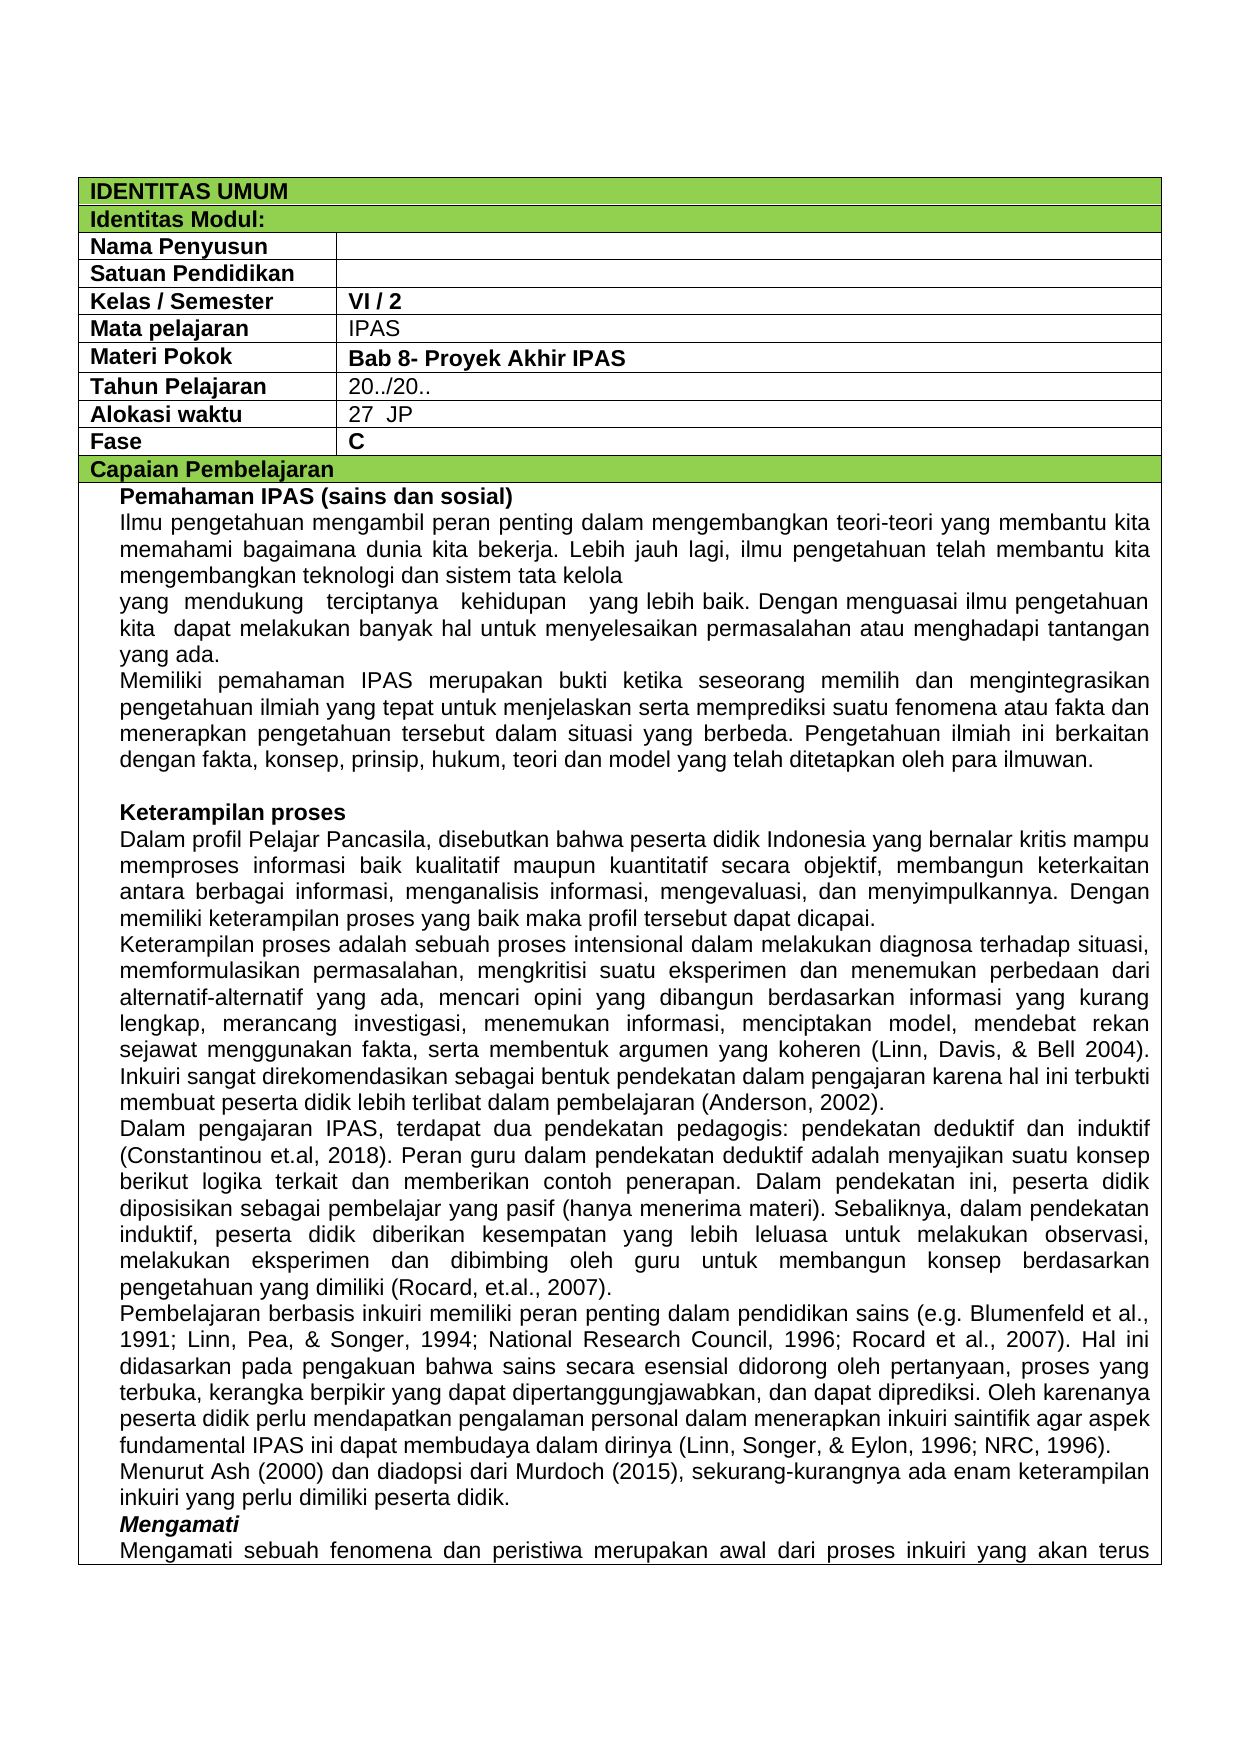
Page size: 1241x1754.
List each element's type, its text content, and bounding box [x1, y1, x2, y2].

table_cell IPAS [337, 315, 1161, 342]
table_cell Identitas Modul: [79, 206, 1161, 232]
table_cell Kelas / Semester [79, 288, 336, 314]
table_header IDENTITAS UMUM [79, 178, 1161, 204]
table_cell VI / 2 [337, 288, 1161, 314]
table_cell Fase [79, 428, 336, 454]
table_cell Capaian Pembelajaran [79, 456, 1161, 482]
table_cell Satuan Pendidikan [79, 260, 336, 287]
table_cell Mata pelajaran [79, 315, 336, 342]
table_cell C [337, 428, 1161, 454]
table_cell Materi Pokok [79, 343, 336, 372]
table_cell Nama Penyusun [79, 233, 336, 259]
table_cell 20../20.. [337, 373, 1161, 400]
table_cell 27 JP [337, 401, 1161, 427]
table_cell Bab 8- Proyek Akhir IPAS [337, 343, 1161, 372]
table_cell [79, 483, 1161, 1563]
table_cell [337, 233, 1161, 259]
table_cell [337, 260, 1161, 287]
table_cell Alokasi waktu [79, 401, 336, 427]
table_cell Tahun Pelajaran [79, 373, 336, 400]
